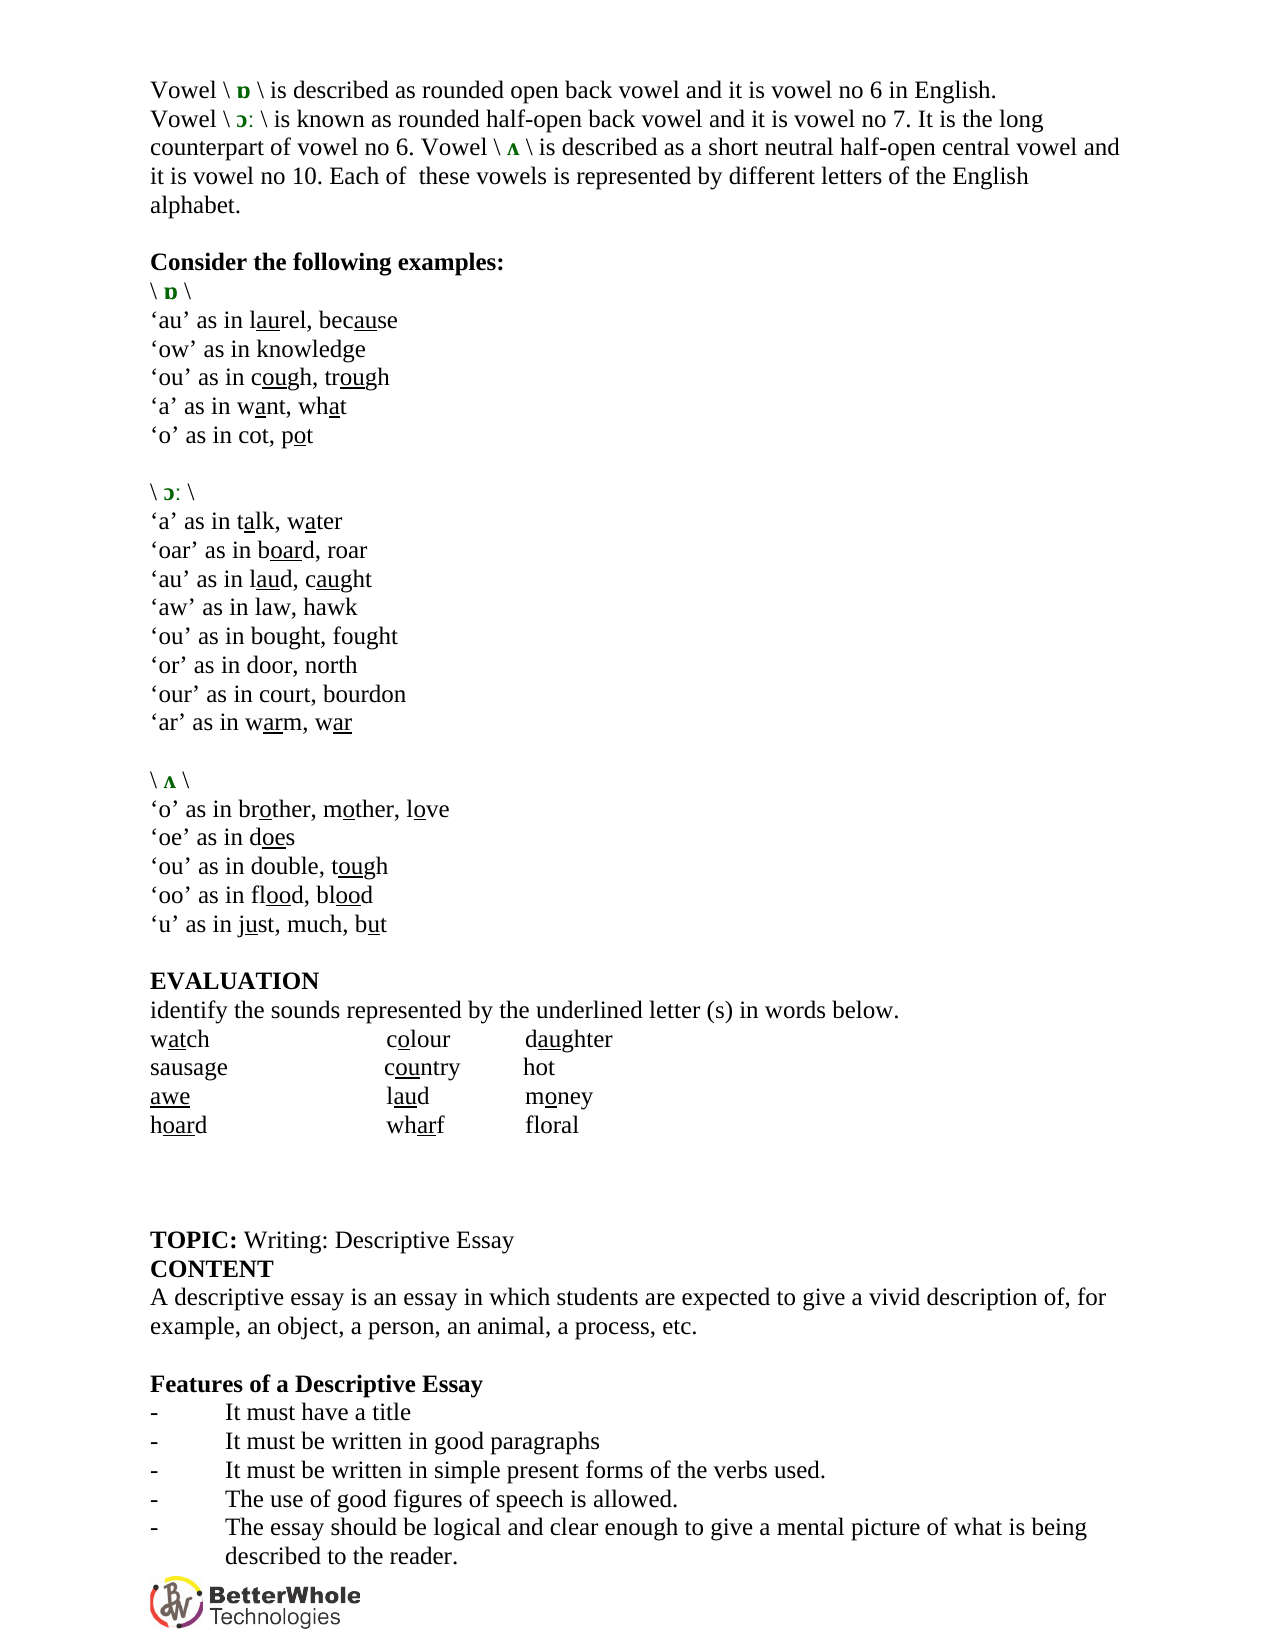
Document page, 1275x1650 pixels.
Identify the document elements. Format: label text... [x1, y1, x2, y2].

text sausage country hot [150, 1052, 1125, 1081]
list The use of good figures of speech is allowed. [150, 1484, 1125, 1512]
text awe laud money [150, 1081, 1125, 1110]
list The essay should be logical and clear enough to give a mental picture of what is being described to the reader. [150, 1512, 1125, 1570]
text ‘ou’ as in cough, trough [150, 362, 1125, 391]
text ‘oe’ as in does [150, 822, 1125, 851]
text ‘our’ as in court, bourdon [150, 679, 1125, 707]
text TOPIC: Writing: Descriptive Essay [150, 1225, 1125, 1254]
text ‘o’ as in cot, pot [150, 420, 1125, 449]
text identify the sounds represented by the underlined letter (s) in words below. [150, 995, 1125, 1024]
text CONTENT [150, 1254, 1125, 1282]
text ‘ar’ as in warm, war [150, 707, 1125, 736]
text ‘ow’ as in knowledge [150, 334, 1125, 362]
list It must have a title [150, 1397, 1125, 1426]
text ‘oar’ as in board, roar [150, 535, 1125, 564]
text \ ʌ \ [150, 765, 1125, 794]
text ‘ou’ as in double, tough [150, 851, 1125, 880]
text \ ɒ \ [150, 276, 1125, 305]
text ‘ou’ as in bought, fought [150, 621, 1125, 650]
text Vowel \ ɒ \ is described as rounded open back vowel and it is vowel no 6 in English. [150, 75, 1125, 104]
text ‘or’ as in door, north [150, 650, 1125, 679]
text ‘au’ as in laud, caught [150, 564, 1125, 592]
text watch colour daughter [150, 1024, 1125, 1052]
text ‘oo’ as in flood, blood [150, 880, 1125, 909]
text Features of a Descriptive Essay [150, 1369, 1125, 1397]
text A descriptive essay is an essay in which students are expected to give a vivid description of, for example, an object, a person, an animal, a process, etc. [150, 1282, 1125, 1340]
text hoard wharf floral [150, 1110, 1125, 1139]
list It must be written in simple present forms of the verbs used. [150, 1455, 1125, 1484]
text ‘o’ as in brother, mother, love [150, 794, 1125, 822]
text Vowel \ ɔː \ is known as rounded half-open back vowel and it is vowel no 7. It is the long counterpart of vowel no 6. Vowel \ ʌ \ is described as a short neutral half-open central vowel and it is vowel no 10. Each of these vowels is represented by different letters of the English alphabet. [150, 104, 1125, 219]
picture [150, 1576, 360, 1629]
text \ ɔː \ [150, 477, 1125, 506]
text ‘au’ as in laurel, because [150, 305, 1125, 334]
text EVALUATION [150, 966, 1125, 995]
text ‘a’ as in talk, water [150, 506, 1125, 535]
list It must be written in good paragraphs [150, 1426, 1125, 1455]
text ‘aw’ as in law, hawk [150, 592, 1125, 621]
text ‘u’ as in just, much, but [150, 909, 1125, 937]
text ‘a’ as in want, what [150, 391, 1125, 420]
text Consider the following examples: [150, 247, 1125, 276]
